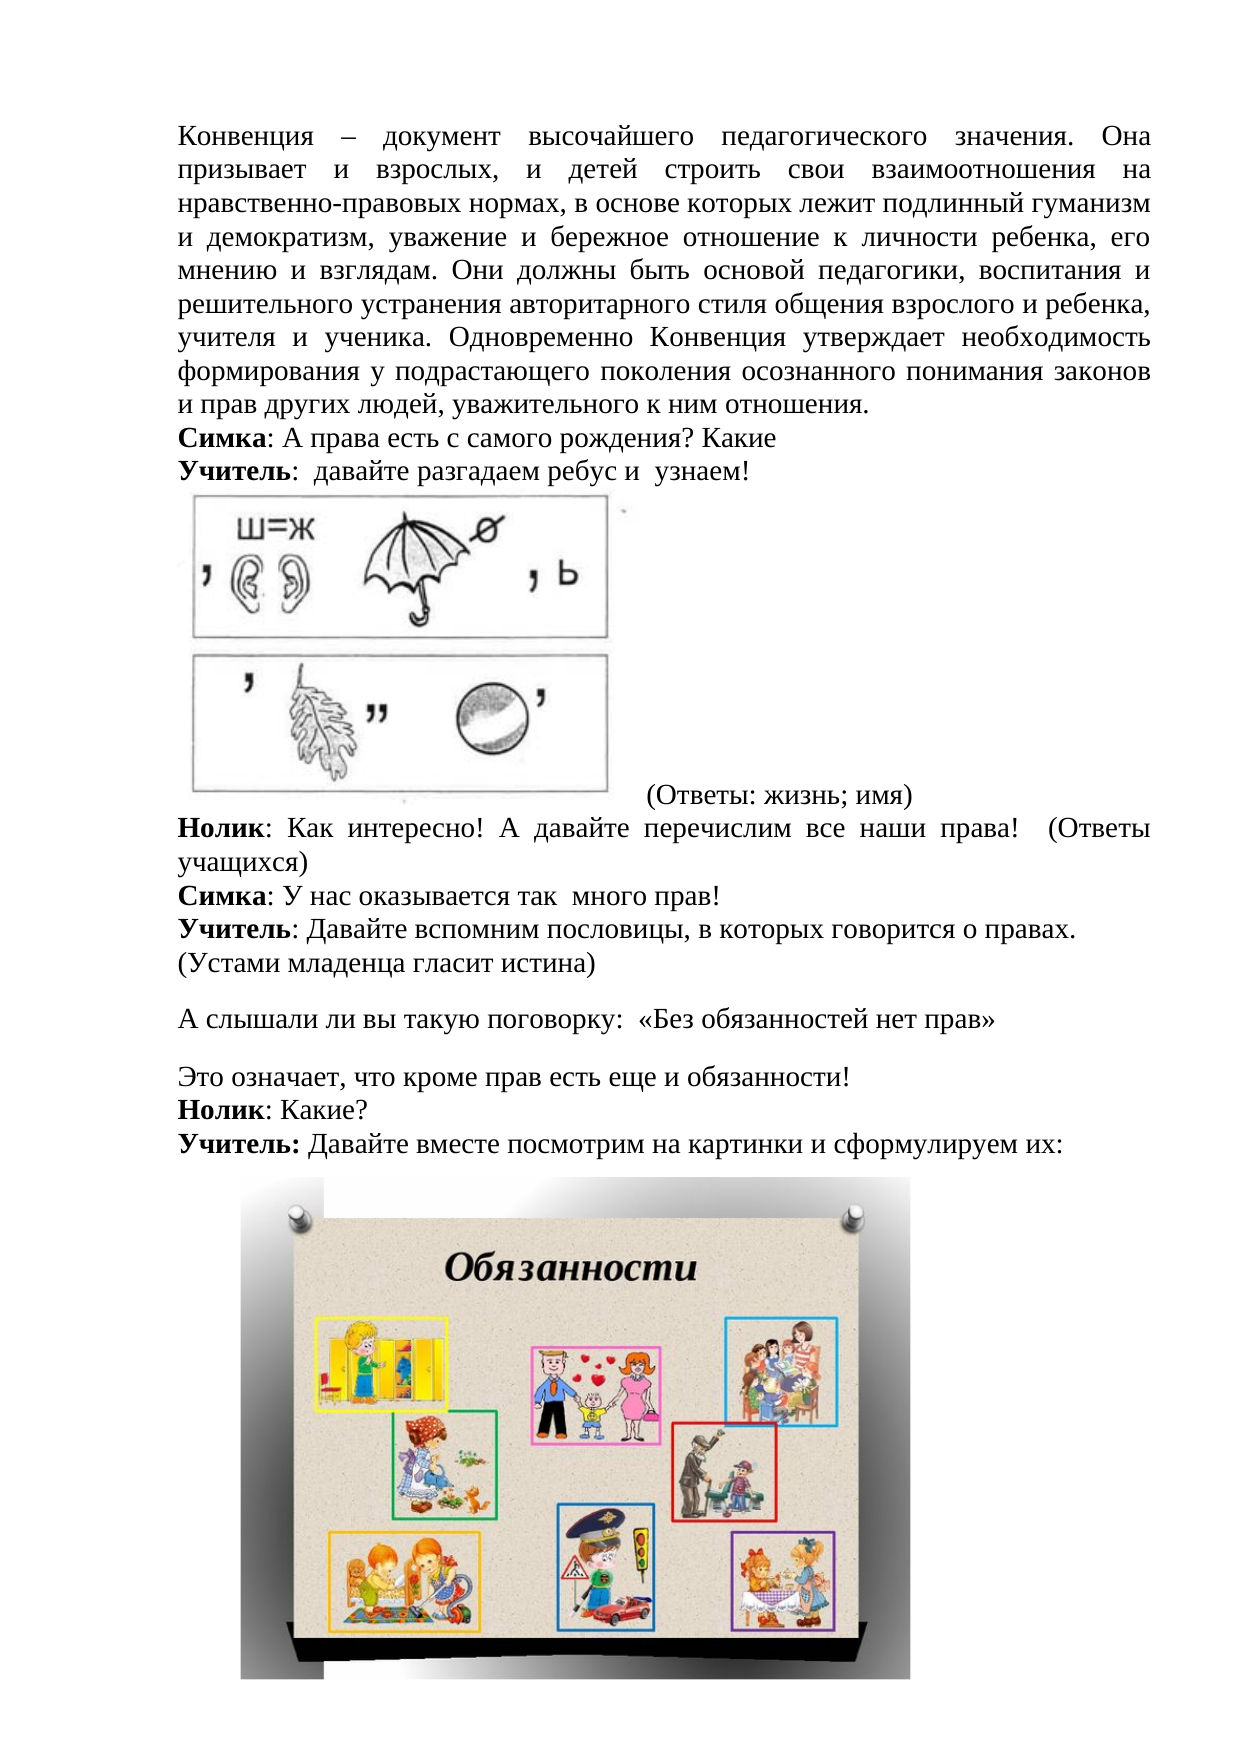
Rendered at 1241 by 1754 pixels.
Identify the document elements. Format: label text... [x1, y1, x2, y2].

text Это означает, что кроме прав есть еще и обязанности! [177, 1059, 1152, 1092]
text Конвенция – документ высочайшего педагогического значения. Она призывает и взрослых, и детей строить свои взаимоотношения на нравственно-правовых нормах, в основе которых лежит подлинный гуманизм и демократизм, уважение и бережное отношение к личности ребенка, его мнению и взглядам. Они должны быть основой педагогики, воспитания и решительного устранения авторитарного стиля общения взрослого и ребенка, учителя и ученика. Одновременно Конвенция утверждает необходимость формирования у подрастающего поколения осознанного понимания законов и прав других людей, уважительного к ним отношения. [177, 118, 1152, 420]
text Симка: У нас оказывается так много прав! [177, 878, 1152, 911]
text Симка: А права есть с самого рождения? Какие [177, 420, 1152, 453]
text Учитель: Давайте вспомним пословицы, в которых говорится о правах. [177, 911, 1152, 945]
text А слышали ли вы такую поговорку: «Без обязанностей нет прав» [177, 1002, 1152, 1035]
text Нолик: Как интересно! А давайте перечислим все наши права! (Ответы учащихся) [177, 811, 1152, 878]
picture [177, 487, 646, 805]
text Учитель: Давайте вместе посмотрим на картинки и сформулируем их: [177, 1126, 1152, 1159]
text Нолик: Какие? [177, 1092, 1152, 1126]
text Учитель: давайте разгадаем ребус и узнаем! [177, 453, 1152, 487]
text (Устами младенца гласит истина) [177, 945, 1152, 978]
picture [240, 1177, 911, 1680]
